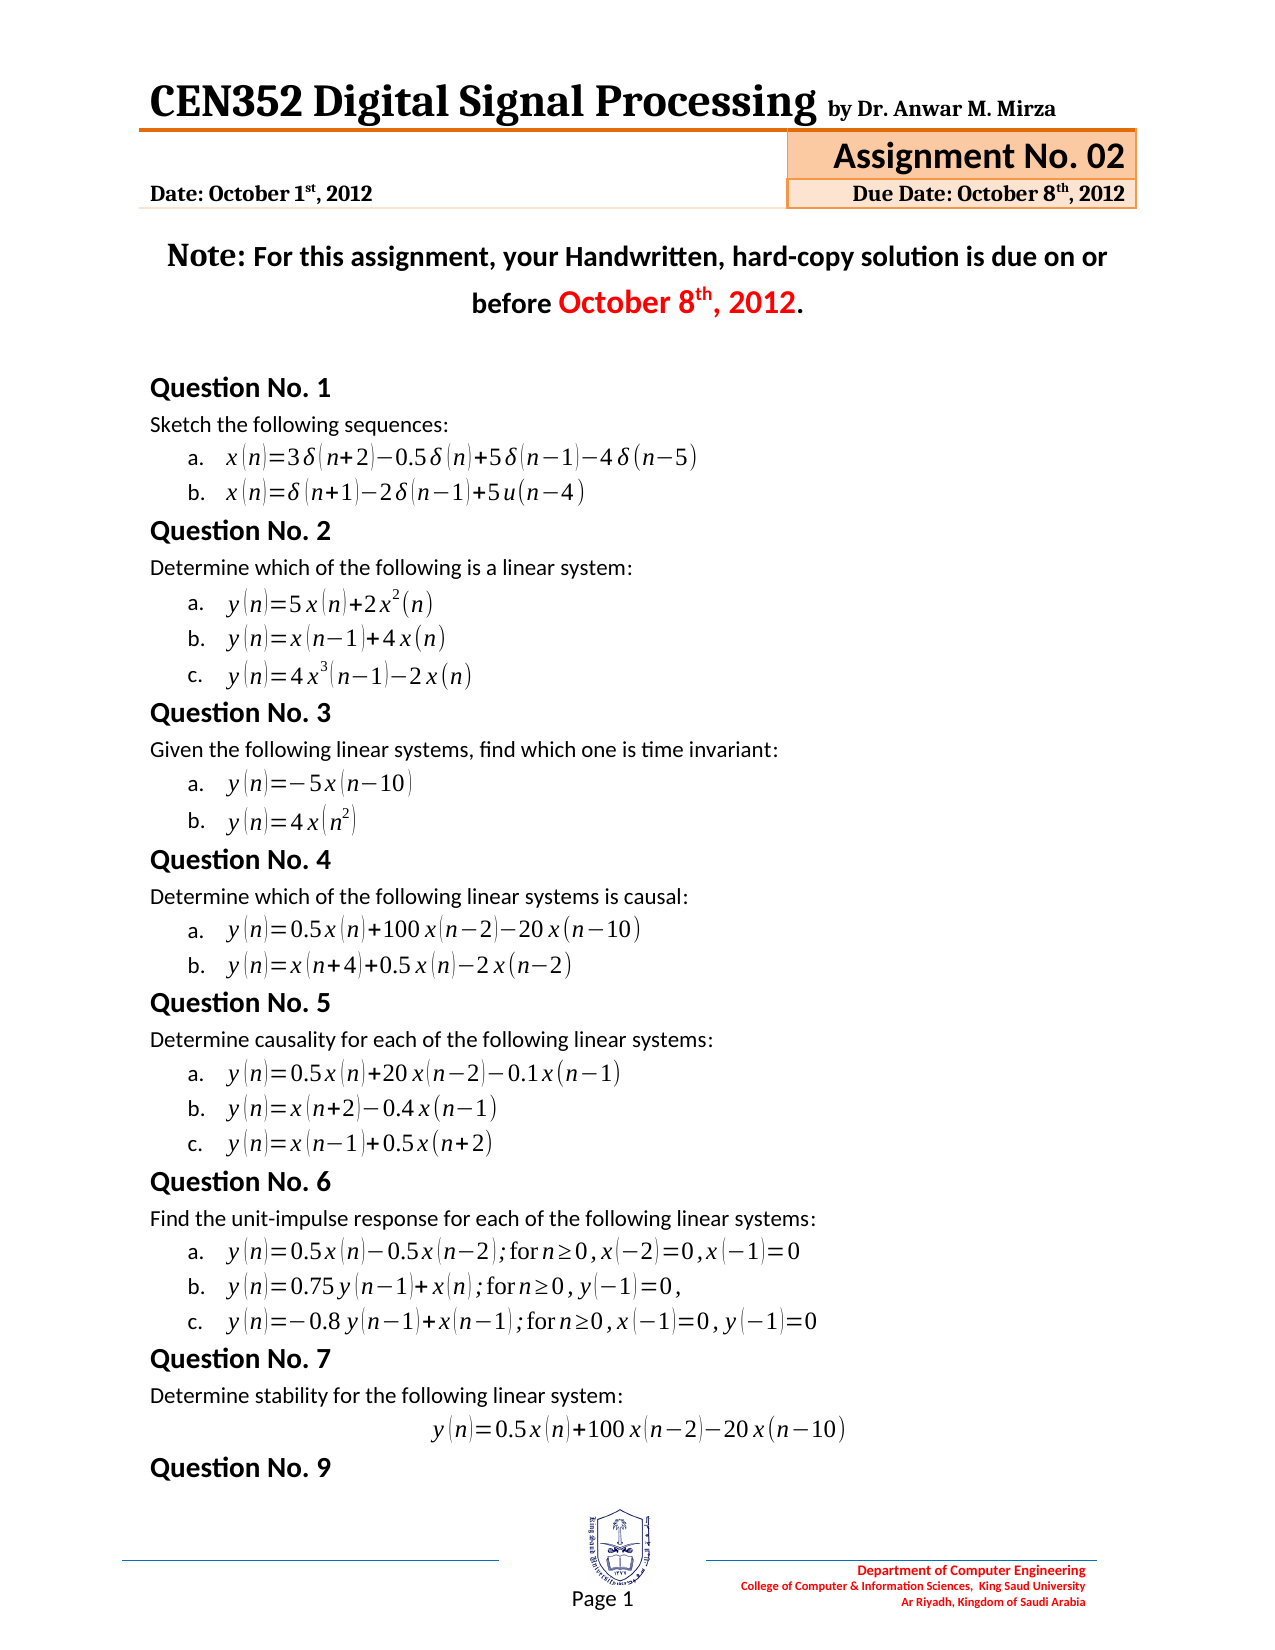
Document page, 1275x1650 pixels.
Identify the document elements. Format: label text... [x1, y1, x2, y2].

text Determine stability for the following linear system: [150, 1381, 1125, 1409]
text Question No. 3 [150, 694, 1125, 730]
text Determine causality for each of the following linear systems: [150, 1026, 1125, 1053]
text Question No. 9 [150, 1449, 1125, 1484]
text Determine which of the following linear systems is causal: [150, 882, 1125, 910]
text Question No. 1 [150, 369, 1125, 404]
text Given the following linear systems, find which one is time invariant: [150, 736, 1125, 763]
text Question No. 6 [150, 1163, 1125, 1199]
text Question No. 4 [150, 841, 1125, 877]
text Determine which of the following is a linear system: [150, 553, 1125, 581]
text Question No. 5 [150, 984, 1125, 1020]
text Note: For this assignment, your Handwritten, hard-copy solution is due on or before October 8th, 2012. [150, 237, 1125, 322]
text Question No. 2 [150, 512, 1125, 548]
text Question No. 7 [150, 1341, 1125, 1376]
text Sketch the following sequences: [150, 410, 1125, 438]
text Find the unit-impulse response for each of the following linear systems: [150, 1204, 1125, 1232]
